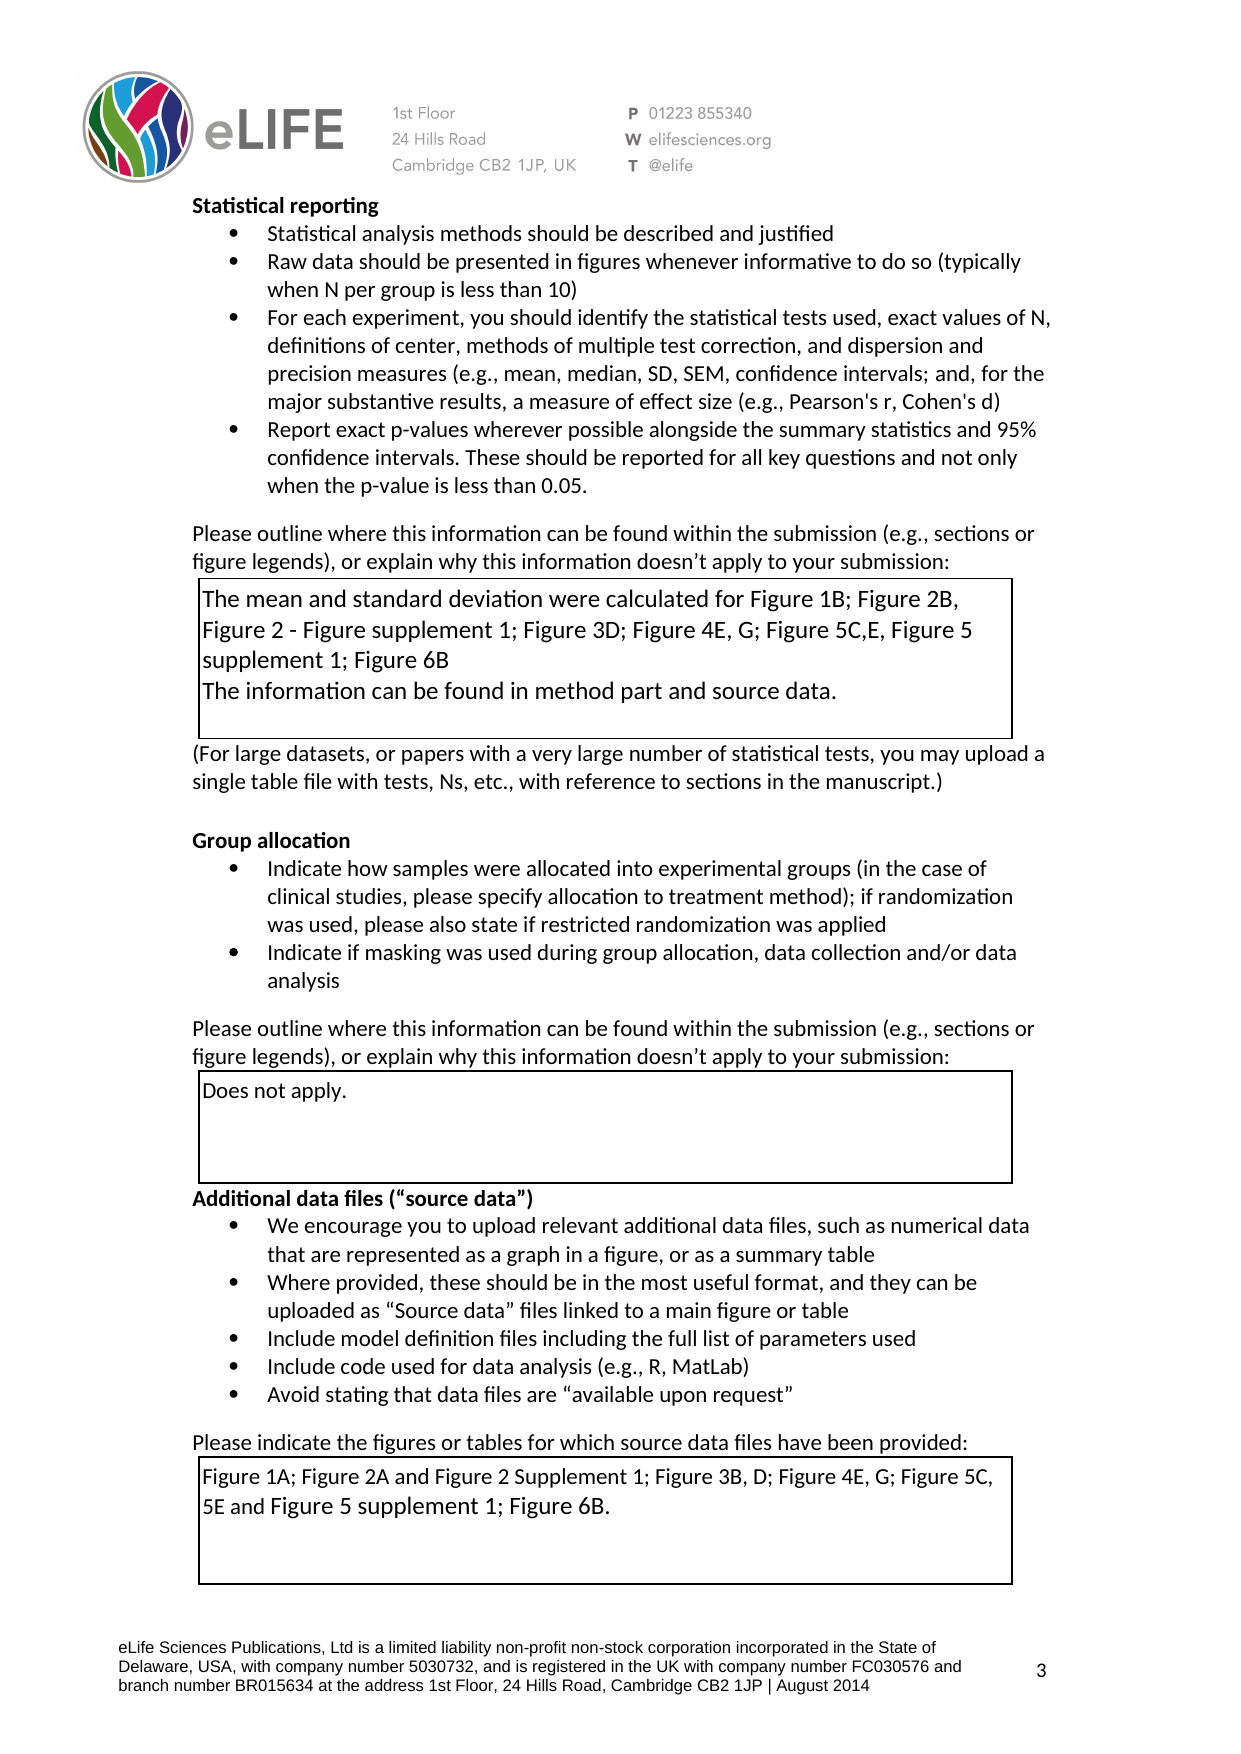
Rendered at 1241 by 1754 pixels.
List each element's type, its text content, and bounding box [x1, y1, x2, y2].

text Statistical reporting [192, 191, 1053, 219]
picture [73, 59, 784, 191]
list Statistical analysis methods should be described and justified [229, 219, 1053, 247]
list Include code used for data analysis (e.g., R, MatLab) [229, 1352, 1053, 1380]
list For each experiment, you should identify the statistical tests used, exact values of N, definitions of center, methods of multiple test correction, and dispersion and precision measures (e.g., mean, median, SD, SEM, confidence intervals; and, for the major substantive results, a measure of effect size (e.g., Pearson's r, Cohen's d) [229, 303, 1053, 415]
text Additional data files (“source data”) [192, 1101, 1053, 1212]
list Include model definition files including the full list of parameters used [229, 1324, 1053, 1352]
text Figure 1A; Figure 2A and Figure 2 Supplement 1; Figure 3B, D; Figure 4E, G; Figure 5C, 5E and Figure 5 supplement 1; Figure 6B. [200, 1460, 1011, 1521]
text Does not apply. [200, 1074, 1011, 1106]
text The mean and standard deviation were calculated for Figure 1B; Figure 2B, Figure 2 - Figure supplement 1; Figure 3D; Figure 4E, G; Figure 5C,E, Figure 5 supplement 1; Figure 6B [200, 581, 1011, 675]
list Avoid stating that data files are “available upon request” [229, 1380, 1053, 1408]
text Please outline where this information can be found within the submission (e.g., sections or figure legends), or explain why this information doesn’t apply to your submission: [192, 519, 1053, 575]
text Please outline where this information can be found within the submission (e.g., sections or figure legends), or explain why this information doesn’t apply to your submission: [192, 1014, 1053, 1070]
list Indicate how samples were allocated into experimental groups (in the case of clinical studies, please specify allocation to treatment method); if randomization was used, please also state if restricted randomization was applied [229, 854, 1053, 938]
list Indicate if masking was used during group allocation, data collection and/or data analysis [229, 938, 1053, 994]
list Where provided, these should be in the most useful format, and they can be uploaded as “Source data” files linked to a main figure or table [229, 1268, 1053, 1324]
text (For large datasets, or papers with a very large number of statistical tests, you may upload a single table file with tests, Ns, etc., with reference to sections in the manuscript.) [192, 603, 1053, 795]
list Report exact p-values wherever possible alongside the summary statistics and 95% confidence intervals. These should be reported for all key questions and not only when the p-value is less than 0.05. [229, 415, 1053, 499]
list Raw data should be presented in figures whenever informative to do so (typically when N per group is less than 10) [229, 247, 1053, 303]
text Please indicate the figures or tables for which source data files have been provided: [192, 1428, 1053, 1456]
list We encourage you to upload relevant additional data files, such as numerical data that are represented as a graph in a figure, or as a summary table [229, 1212, 1053, 1268]
text Group allocation [192, 826, 1053, 854]
text The information can be found in method part and source data. [202, 675, 1009, 705]
